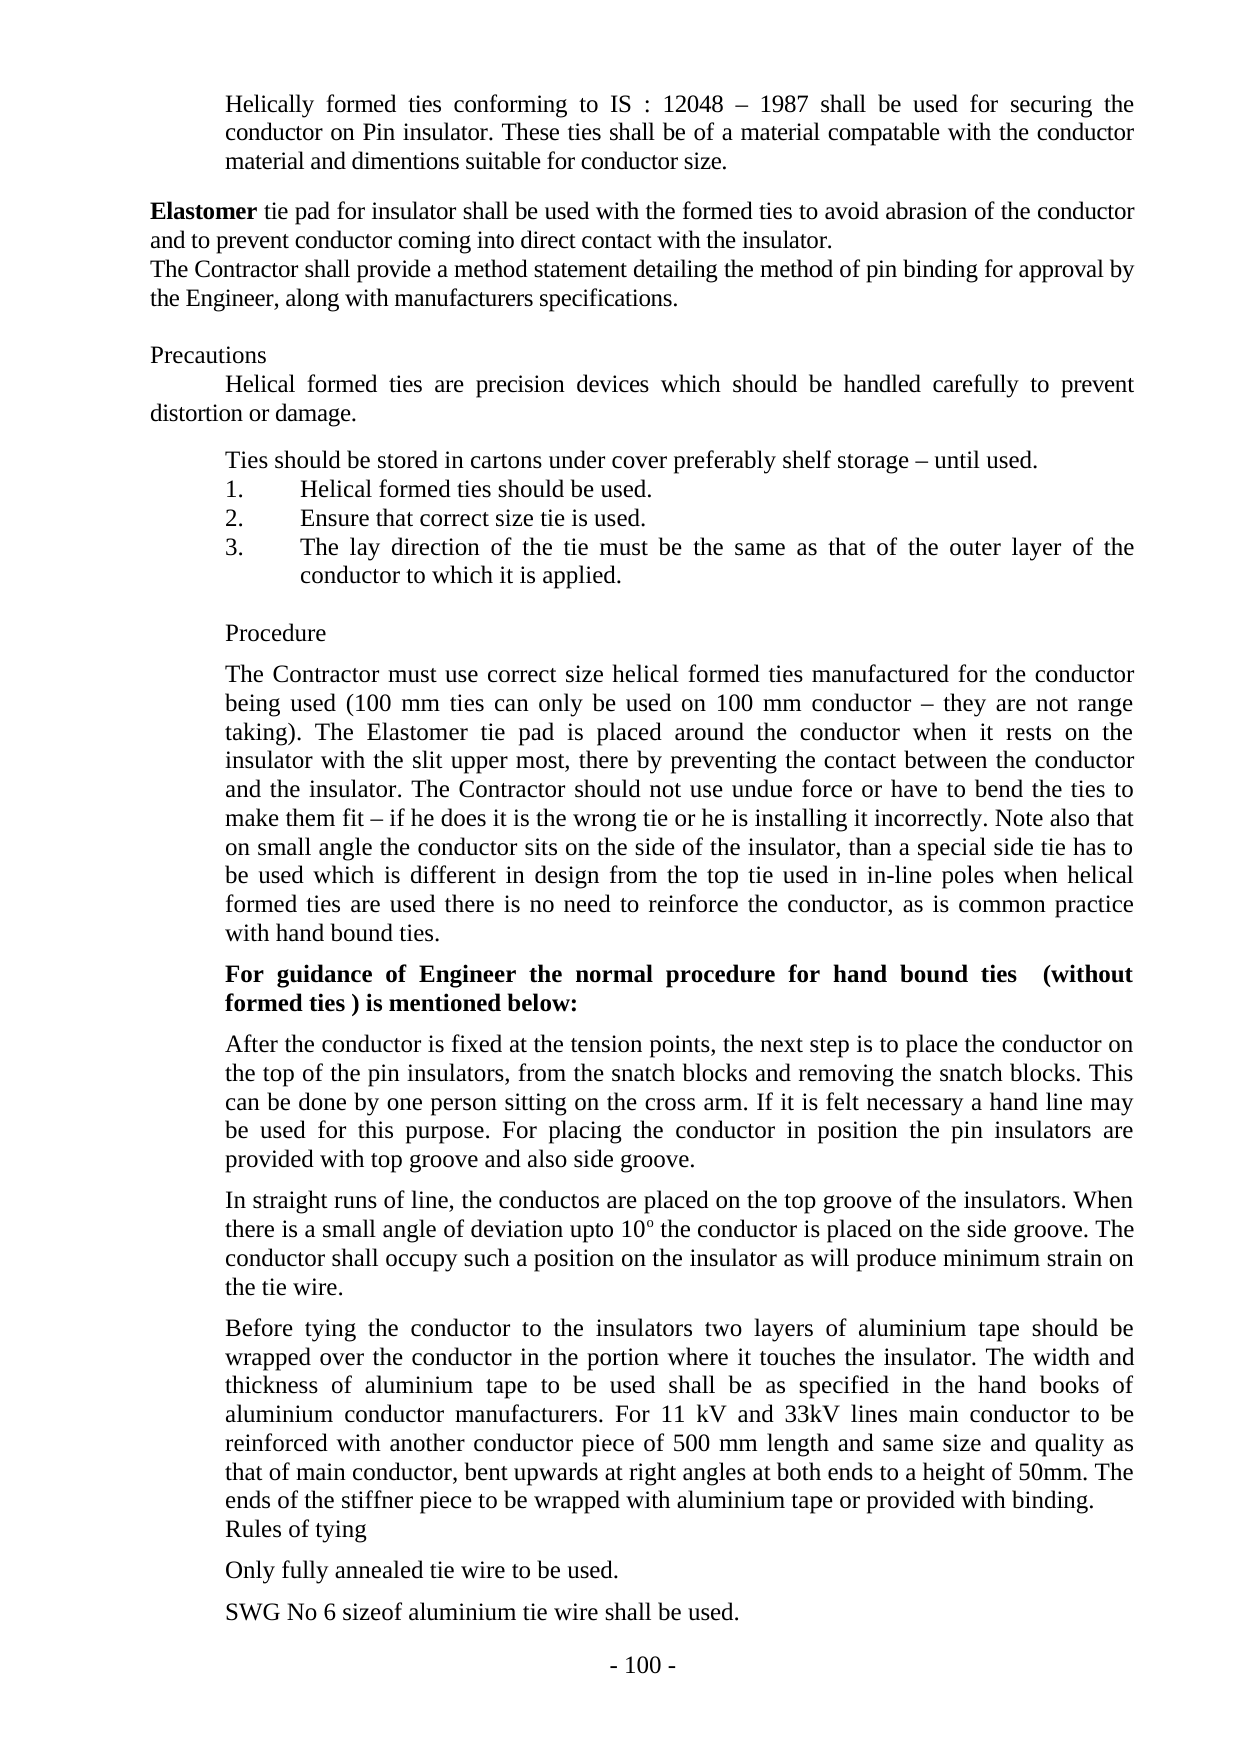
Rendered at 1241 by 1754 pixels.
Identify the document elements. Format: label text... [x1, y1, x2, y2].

subtitle Precautions [150, 340, 1135, 369]
text SWG No 6 sizeof aluminium tie wire shall be used. [225, 1597, 1135, 1626]
text 1. Helical formed ties should be used. [150, 474, 1135, 503]
subtitle Procedure [225, 618, 1135, 647]
text Helically formed ties conforming to IS : 12048 – 1987 shall be used for securing the conductor on Pin insulator. These ties shall be of a material compatable with the conductor material and dimentions suitable for conductor size. [225, 89, 1135, 175]
text For guidance of Engineer the normal procedure for hand bound ties (without formed ties ) is mentioned below: [225, 959, 1135, 1017]
text In straight runs of line, the conductos are placed on the top groove of the insulators. When there is a small angle of deviation upto 10o the conductor is placed on the side groove. The conductor shall occupy such a position on the insulator as will produce minimum strain on the tie wire. [225, 1186, 1135, 1301]
text The Contractor shall provide a method statement detailing the method of pin binding for approval by the Engineer, along with manufacturers specifications. [150, 254, 1135, 311]
text Elastomer tie pad for insulator shall be used with the formed ties to avoid abrasion of the conductor and to prevent conductor coming into direct contact with the insulator. [150, 196, 1135, 254]
text Only fully annealed tie wire to be used. [225, 1556, 1135, 1584]
subtitle Rules of tying [150, 1514, 1135, 1543]
text The Contractor must use correct size helical formed ties manufactured for the conductor being used (100 mm ties can only be used on 100 mm conductor – they are not range taking). The Elastomer tie pad is placed around the conductor when it rests on the insulator with the slit upper most, there by preventing the contact between the conductor and the insulator. The Contractor should not use undue force or have to bend the ties to make them fit – if he does it is the wrong tie or he is installing it incorrectly. Note also that on small angle the conductor sits on the side of the insulator, than a special side tie has to be used which is different in design from the top tie used in in-line poles when helical formed ties are used there is no need to reinforce the conductor, as is common practice with hand bound ties. [225, 659, 1135, 947]
text After the conductor is fixed at the tension points, the next step is to place the conductor on the top of the pin insulators, from the snatch blocks and removing the snatch blocks. This can be done by one person sitting on the cross arm. If it is felt necessary a hand line may be used for this purpose. For placing the conductor in position the pin insulators are provided with top groove and also side groove. [225, 1029, 1135, 1173]
text Helical formed ties are precision devices which should be handled carefully to prevent distortion or damage. [150, 369, 1135, 426]
text Ties should be stored in cartons under cover preferably shelf storage – until used. [150, 446, 1135, 474]
text 2. Ensure that correct size tie is used. [150, 503, 1135, 532]
text 3. The lay direction of the tie must be the same as that of the outer layer of the conductor to which it is applied. [225, 532, 1135, 589]
text Before tying the conductor to the insulators two layers of aluminium tape should be wrapped over the conductor in the portion where it touches the insulator. The width and thickness of aluminium tape to be used shall be as specified in the hand books of aluminium conductor manufacturers. For 11 kV and 33kV lines main conductor to be reinforced with another conductor piece of 500 mm length and same size and quality as that of main conductor, bent upwards at right angles at both ends to a height of 50mm. The ends of the stiffner piece to be wrapped with aluminium tape or provided with binding. [225, 1313, 1135, 1514]
